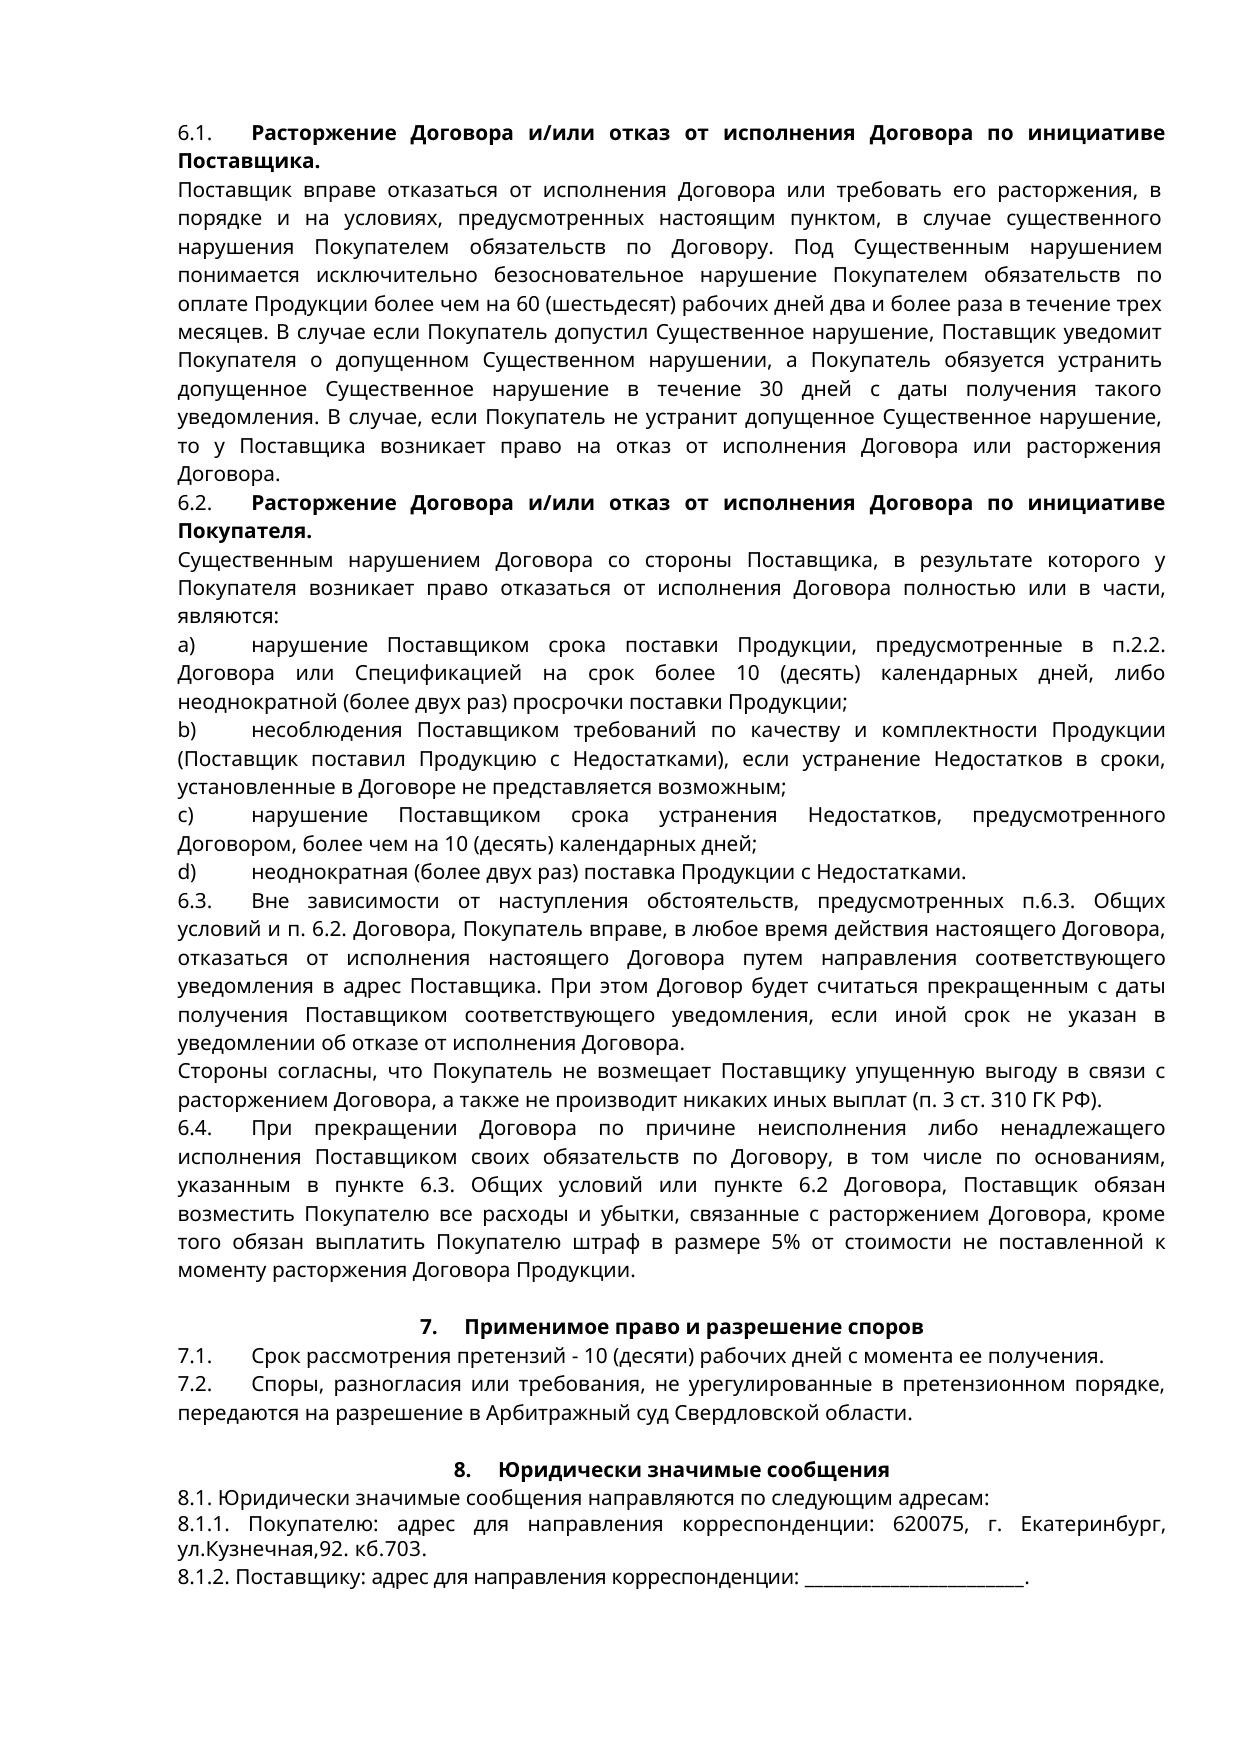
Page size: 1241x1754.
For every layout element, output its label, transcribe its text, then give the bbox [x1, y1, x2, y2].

list Вне зависимости от наступления обстоятельств, предусмотренных п.6.3. Общих условий и п. 6.2. Договора, Покупатель вправе, в любое время действия настоящего Договора, отказаться от исполнения настоящего Договора путем направления соответствующего уведомления в адрес Поставщика. При этом Договор будет считаться прекращенным с даты получения Поставщиком соответствующего уведомления, если иной срок не указан в уведомлении об отказе от исполнения Договора. [177, 886, 1167, 1057]
list Поставщик вправе отказаться от исполнения Договора или требовать его расторжения, в порядке и на условиях, предусмотренных настоящим пунктом, в случае существенного нарушения Покупателем обязательств по Договору. Под Существенным нарушением понимается исключительно безосновательное нарушение Покупателем обязательств по оплате Продукции более чем на 60 (шестьдесят) рабочих дней два и более раза в течение трех месяцев. В случае если Покупатель допустил Существенное нарушение, Поставщик уведомит Покупателя о допущенном Существенном нарушении, а Покупатель обязуется устранить допущенное Существенное нарушение в течение 30 дней с даты получения такого уведомления. В случае, если Покупатель не устранит допущенное Существенное нарушение, то у Поставщика возникает право на отказ от исполнения Договора или расторжения Договора. [177, 175, 1163, 488]
list 8.1. Юридически значимые сообщения направляются по следующим адресам: [177, 1483, 1167, 1512]
list Существенным нарушением Договора со стороны Поставщика, в результате которого у Покупателя возникает право отказаться от исполнения Договора полностью или в части, являются: [177, 545, 1167, 630]
list 8.1.2. Поставщику: адрес для направления корреспонденции: _______________________. [177, 1562, 1167, 1590]
list нарушение Поставщиком срока поставки Продукции, предусмотренные в п.2.2. Договора или Спецификацией на срок более 10 (десять) календарных дней, либо неоднократной (более двух раз) просрочки поставки Продукции; [177, 630, 1167, 715]
list Расторжение Договора и/или отказ от исполнения Договора по инициативе Покупателя. [177, 488, 1167, 545]
list Споры, разногласия или требования, не урегулированные в претензионном порядке, передаются на разрешение в Арбитражный суд Свердловской области. [177, 1369, 1167, 1426]
list Срок рассмотрения претензий - 10 (десяти) рабочих дней с момента ее получения. [177, 1341, 1167, 1369]
list неоднократная (более двух раз) поставка Продукции с Недостатками. [177, 857, 1167, 886]
list Стороны согласны, что Покупатель не возмещает Поставщику упущенную выгоду в связи с расторжением Договора, а также не производит никаких иных выплат (п. 3 ст. 310 ГК РФ). [177, 1057, 1167, 1113]
list При прекращении Договора по причине неисполнения либо ненадлежащего исполнения Поставщиком своих обязательств по Договору, в том числе по основаниям, указанным в пункте 6.3. Общих условий или пункте 6.2 Договора, Поставщик обязан возместить Покупателю все расходы и убытки, связанные с расторжением Договора, кроме того обязан выплатить Покупателю штраф в размере 5% от стоимости не поставленной к моменту расторжения Договора Продукции. [177, 1113, 1167, 1284]
list нарушение Поставщиком срока устранения Недостатков, предусмотренного Договором, более чем на 10 (десять) календарных дней; [177, 801, 1167, 857]
list Расторжение Договора и/или отказ от исполнения Договора по инициативе Поставщика. [177, 118, 1167, 175]
text 8.1.1. Покупателю: адрес для направления корреспонденции: 620075, г. Екатеринбург, ул.Кузнечная,92. кб.703. [177, 1512, 1167, 1562]
list Юридически значимые сообщения [177, 1455, 1167, 1483]
list несоблюдения Поставщиком требований по качеству и комплектности Продукции (Поставщик поставил Продукцию с Недостатками), если устранение Недостатков в сроки, установленные в Договоре не представляется возможным; [177, 715, 1167, 801]
list Применимое право и разрешение споров [177, 1312, 1167, 1341]
